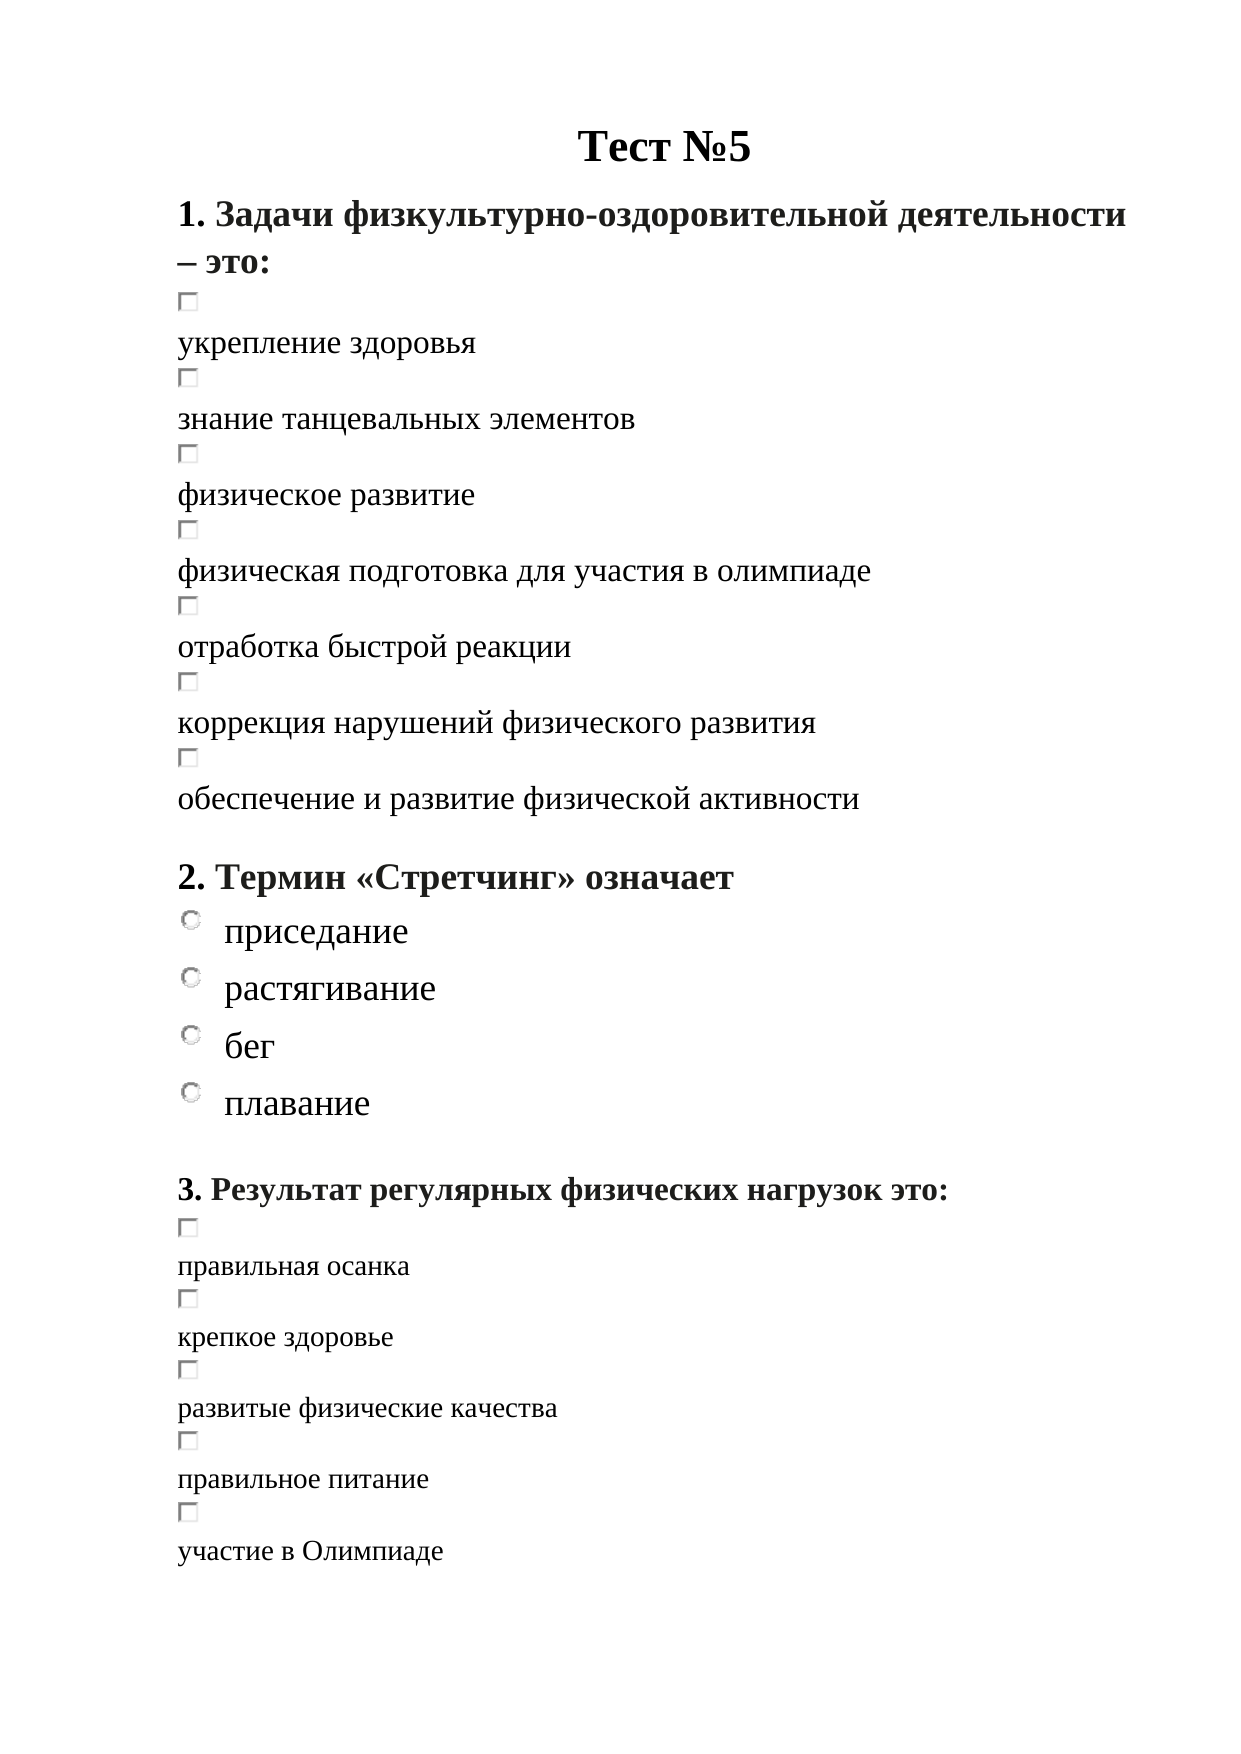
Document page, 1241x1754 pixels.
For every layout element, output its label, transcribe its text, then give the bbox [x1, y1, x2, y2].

table_cell бег [223, 1016, 438, 1073]
text правильное питание [177, 1462, 1152, 1495]
text отработка быстрой реакции [177, 626, 1152, 664]
table_cell [177, 1016, 222, 1073]
text Тест №5 [177, 118, 1152, 171]
table_cell [177, 959, 222, 1016]
table_cell [177, 1074, 222, 1131]
text 1. Задачи физкультурно-оздоровительной деятельности – это: [177, 192, 1152, 281]
text участие в Олимпиаде [177, 1533, 1152, 1566]
table_header приседание [223, 901, 438, 959]
table_cell плавание [223, 1074, 438, 1131]
text укрепление здоровья [177, 322, 1152, 361]
text правильная осанка [177, 1248, 1152, 1282]
text физическая подготовка для участия в олимпиаде [177, 550, 1152, 588]
text 2. Термин «Стретчинг» означает [177, 855, 1152, 898]
table_header [177, 901, 222, 959]
table_cell растягивание [223, 959, 438, 1016]
text развитые физические качества [177, 1390, 1152, 1424]
text коррекция нарушений физического развития [177, 702, 1152, 740]
text обеспечение и развитие физической активности [177, 778, 1152, 816]
text 3. Результат регулярных физических нагрузок это: [177, 1169, 1152, 1207]
text крепкое здоровье [177, 1319, 1152, 1353]
text знание танцевальных элементов [177, 398, 1152, 437]
text физическое развитие [177, 474, 1152, 513]
